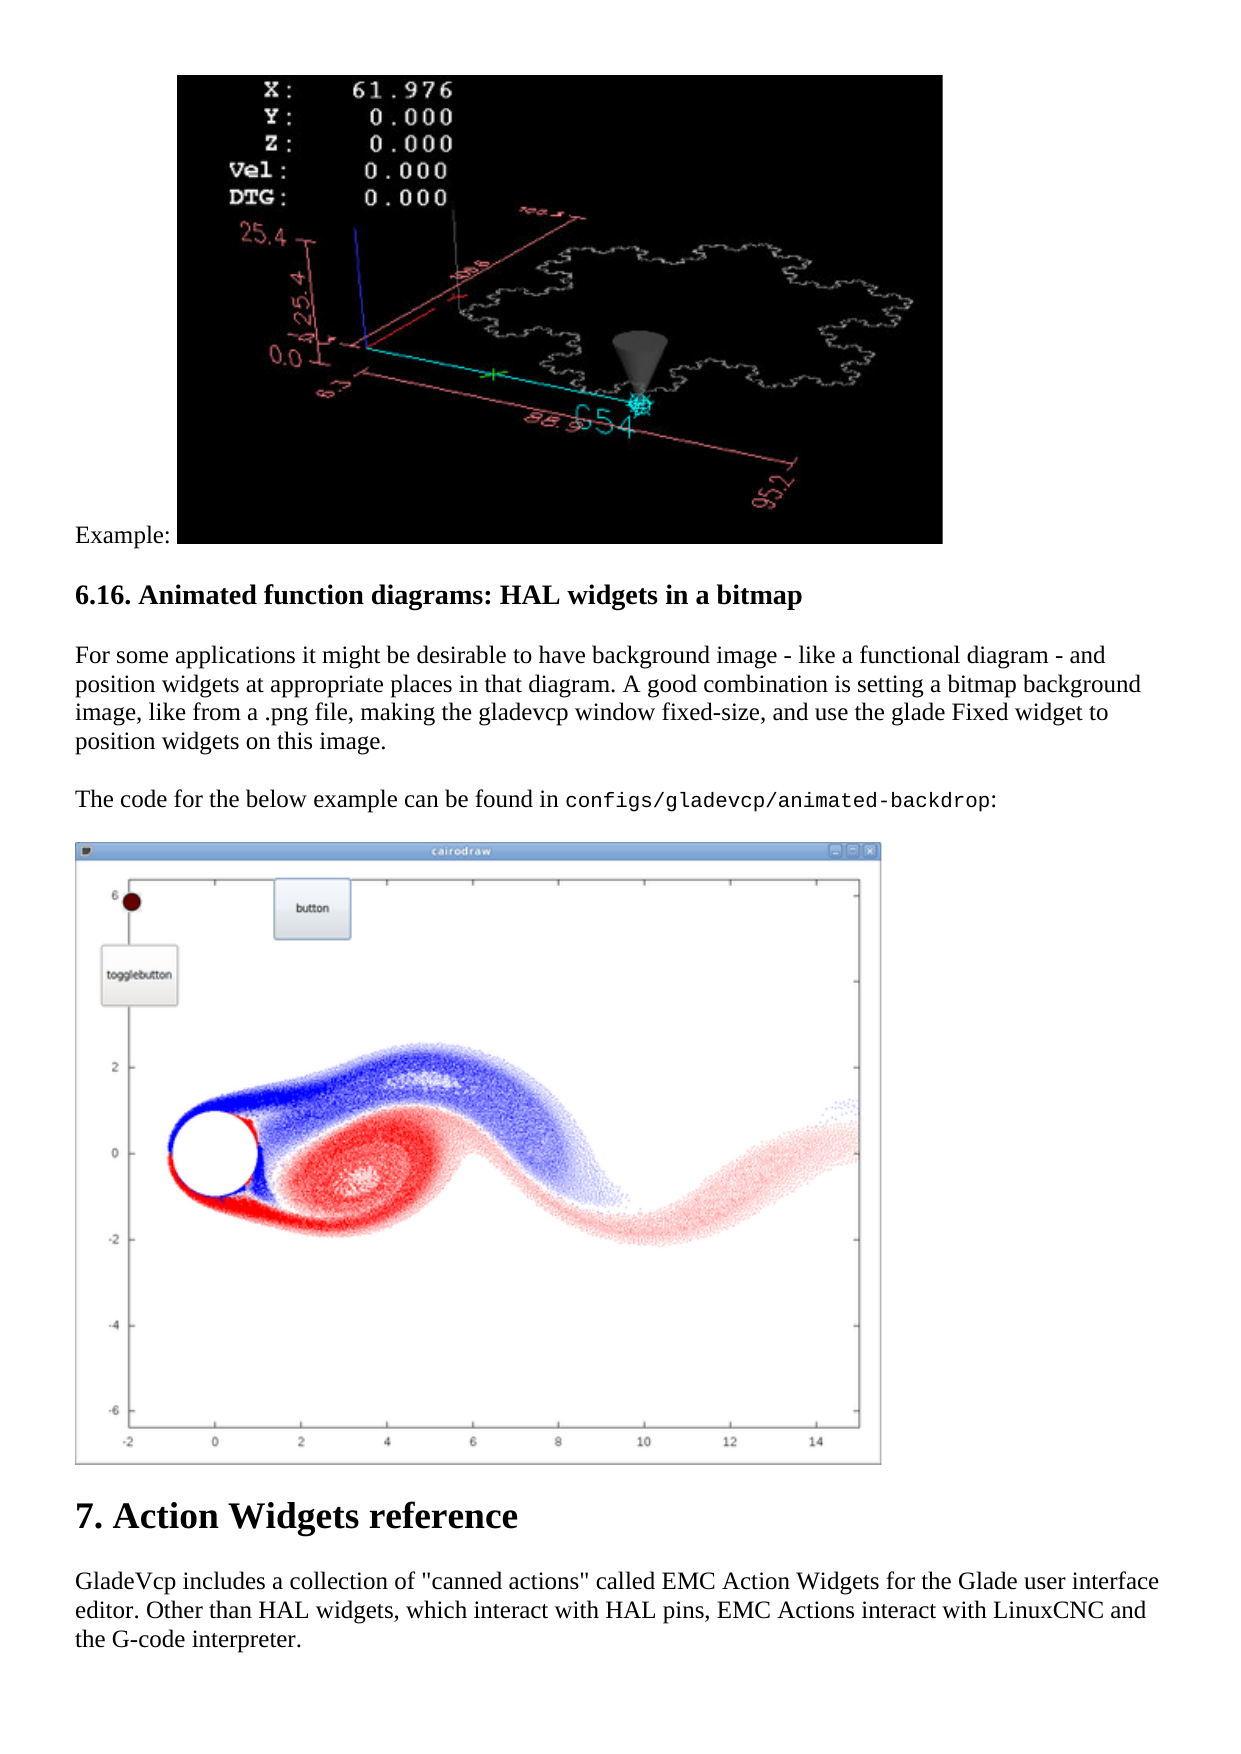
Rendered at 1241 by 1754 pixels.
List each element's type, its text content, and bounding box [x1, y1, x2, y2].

text 7. Action Widgets reference [75, 1494, 1165, 1537]
text For some applications it might be desirable to have background image - like a functional diagram - and position widgets at appropriate places in that diagram. A good combination is setting a bitmap background image, like from a .png file, making the gladevcp window fixed-size, and use the glade Fixed widget to position widgets on this image. [75, 640, 1165, 755]
picture [177, 75, 943, 544]
text GladeVcp includes a collection of "canned actions" called EMC Action Widgets for the Glade user interface editor. Other than HAL widgets, which interact with HAL pins, EMC Actions interact with LinuxCNC and the G-code interpreter. [75, 1566, 1165, 1652]
text The code for the below example can be found in configs/gladevcp/animated-backdrop: [75, 784, 1165, 814]
text 6.16. Animated function diagrams: HAL widgets in a bitmap [75, 578, 1165, 611]
picture [75, 842, 882, 1465]
